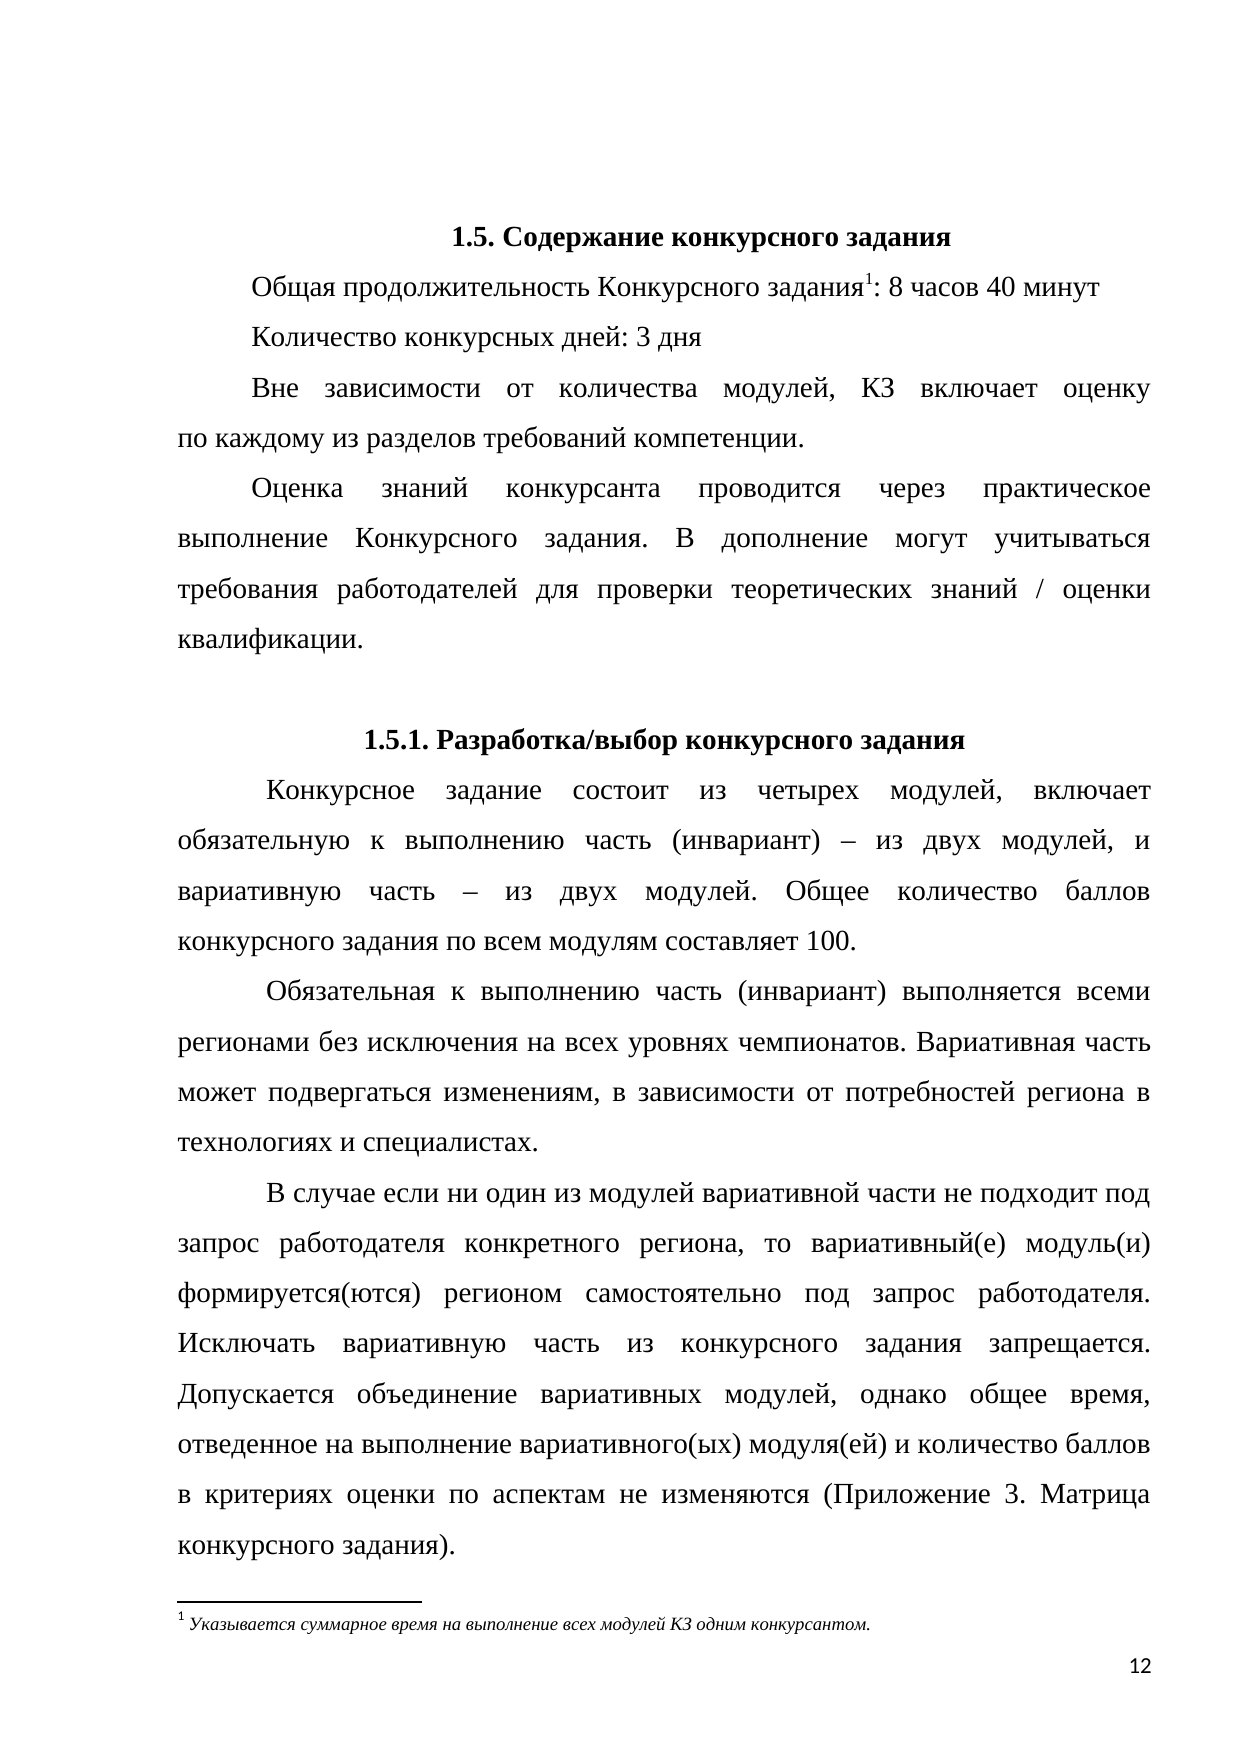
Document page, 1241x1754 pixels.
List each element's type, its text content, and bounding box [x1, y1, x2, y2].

text Оценка знаний конкурсанта проводится через практическое выполнение Конкурсного задания. В дополнение могут учитываться требования работодателей для проверки теоретических знаний / оценки квалификации. [177, 470, 1152, 655]
text Количество конкурсных дней: 3 дня [177, 319, 1152, 353]
text 1.5.1. Разработка/выбор конкурсного задания [177, 722, 1152, 755]
text В случае если ни один из модулей вариативной части не подходит под запрос работодателя конкретного региона, то вариативный(е) модуль(и) формируется(ются) регионом самостоятельно под запрос работодателя. Исключать вариативную часть из конкурсного задания запрещается. Допускается объединение вариативных модулей, однако общее время, отведенное на выполнение вариативного(ых) модуля(ей) и количество баллов в критериях оценки по аспектам не изменяются (Приложение 3. Матрица конкурсного задания). [177, 1175, 1152, 1560]
text 1.5. Содержание конкурсного задания [177, 219, 1152, 252]
text Обязательная к выполнению часть (инвариант) выполняется всеми регионами без исключения на всех уровнях чемпионатов. Вариативная часть может подвергаться изменениям, в зависимости от потребностей региона в технологиях и специалистах. [177, 973, 1152, 1158]
text Конкурсное задание состоит из четырех модулей, включает обязательную к выполнению часть (инвариант) – из двух модулей, и вариативную часть – из двух модулей. Общее количество баллов конкурсного задания по всем модулям составляет 100. [177, 772, 1152, 957]
text Вне зависимости от количества модулей, КЗ включает оценку по каждому из разделов требований компетенции. [177, 370, 1152, 453]
text Общая продолжительность Конкурсного задания: 8 часов 40 минут [177, 269, 1152, 303]
